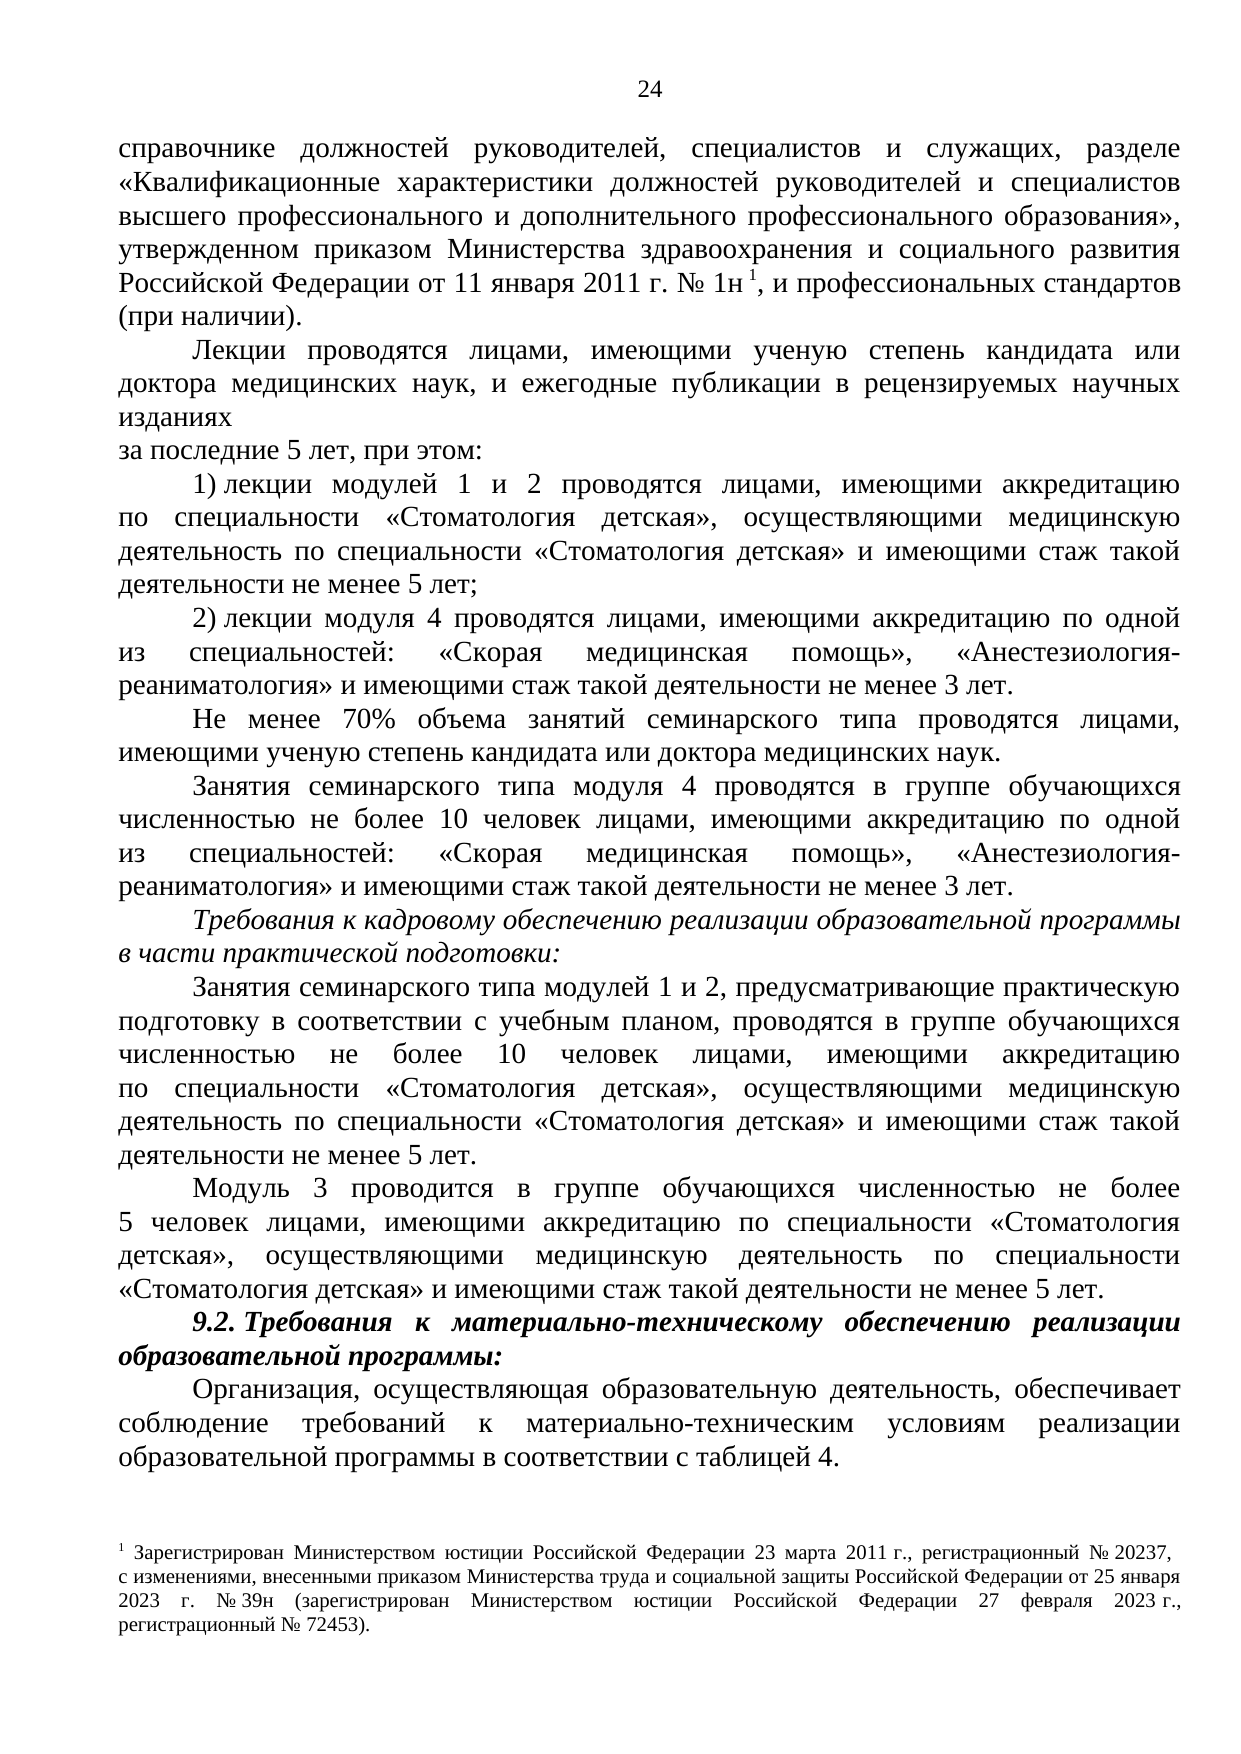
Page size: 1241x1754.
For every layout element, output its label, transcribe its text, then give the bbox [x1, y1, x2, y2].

text Занятия семинарского типа модуля 4 проводятся в группе обучающихся численностью не более 10 человек лицами, имеющими аккредитацию по одной из специальностей: «Скорая медицинская помощь», «Анестезиология-реаниматология» и имеющими стаж такой деятельности не менее 3 лет. [118, 768, 1181, 902]
text Лекции проводятся лицами, имеющими ученую степень кандидата или доктора медицинских наук, и ежегодные публикации в рецензируемых научных изданиях за последние 5 лет, при этом: [118, 332, 1181, 466]
text Организация, осуществляющая образовательную деятельность, обеспечивает соблюдение требований к материально-техническим условиям реализации образовательной программы в соответствии с таблицей 4. [118, 1372, 1181, 1472]
text 2) лекции модуля 4 проводятся лицами, имеющими аккредитацию по одной из специальностей: «Скорая медицинская помощь», «Анестезиология-реаниматология» и имеющими стаж такой деятельности не менее 3 лет. [118, 600, 1181, 701]
text 9.2. Требования к материально-техническому обеспечению реализации образовательной программы: [118, 1304, 1181, 1372]
text Не менее 70% объема занятий семинарского типа проводятся лицами, имеющими ученую степень кандидата или доктора медицинских наук. [118, 701, 1181, 768]
text Модуль 3 проводится в группе обучающихся численностью не более 5 человек лицами, имеющими аккредитацию по специальности «Стоматология детская», осуществляющими медицинскую деятельность по специальности «Стоматология детская» и имеющими стаж такой деятельности не менее 5 лет. [118, 1170, 1181, 1304]
text Занятия семинарского типа модулей 1 и 2, предусматривающие практическую подготовку в соответствии с учебным планом, проводятся в группе обучающихся численностью не более 10 человек лицами, имеющими аккредитацию по специальности «Стоматология детская», осуществляющими медицинскую деятельность по специальности «Стоматология детская» и имеющими стаж такой деятельности не менее 5 лет. [118, 969, 1181, 1170]
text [118, 131, 1181, 332]
text 1) лекции модулей 1 и 2 проводятся лицами, имеющими аккредитацию по специальности «Стоматология детская», осуществляющими медицинскую деятельность по специальности «Стоматология детская» и имеющими стаж такой деятельности не менее 5 лет; [118, 466, 1181, 600]
text Требования к кадровому обеспечению реализации образовательной программы в части практической подготовки: [118, 902, 1181, 969]
